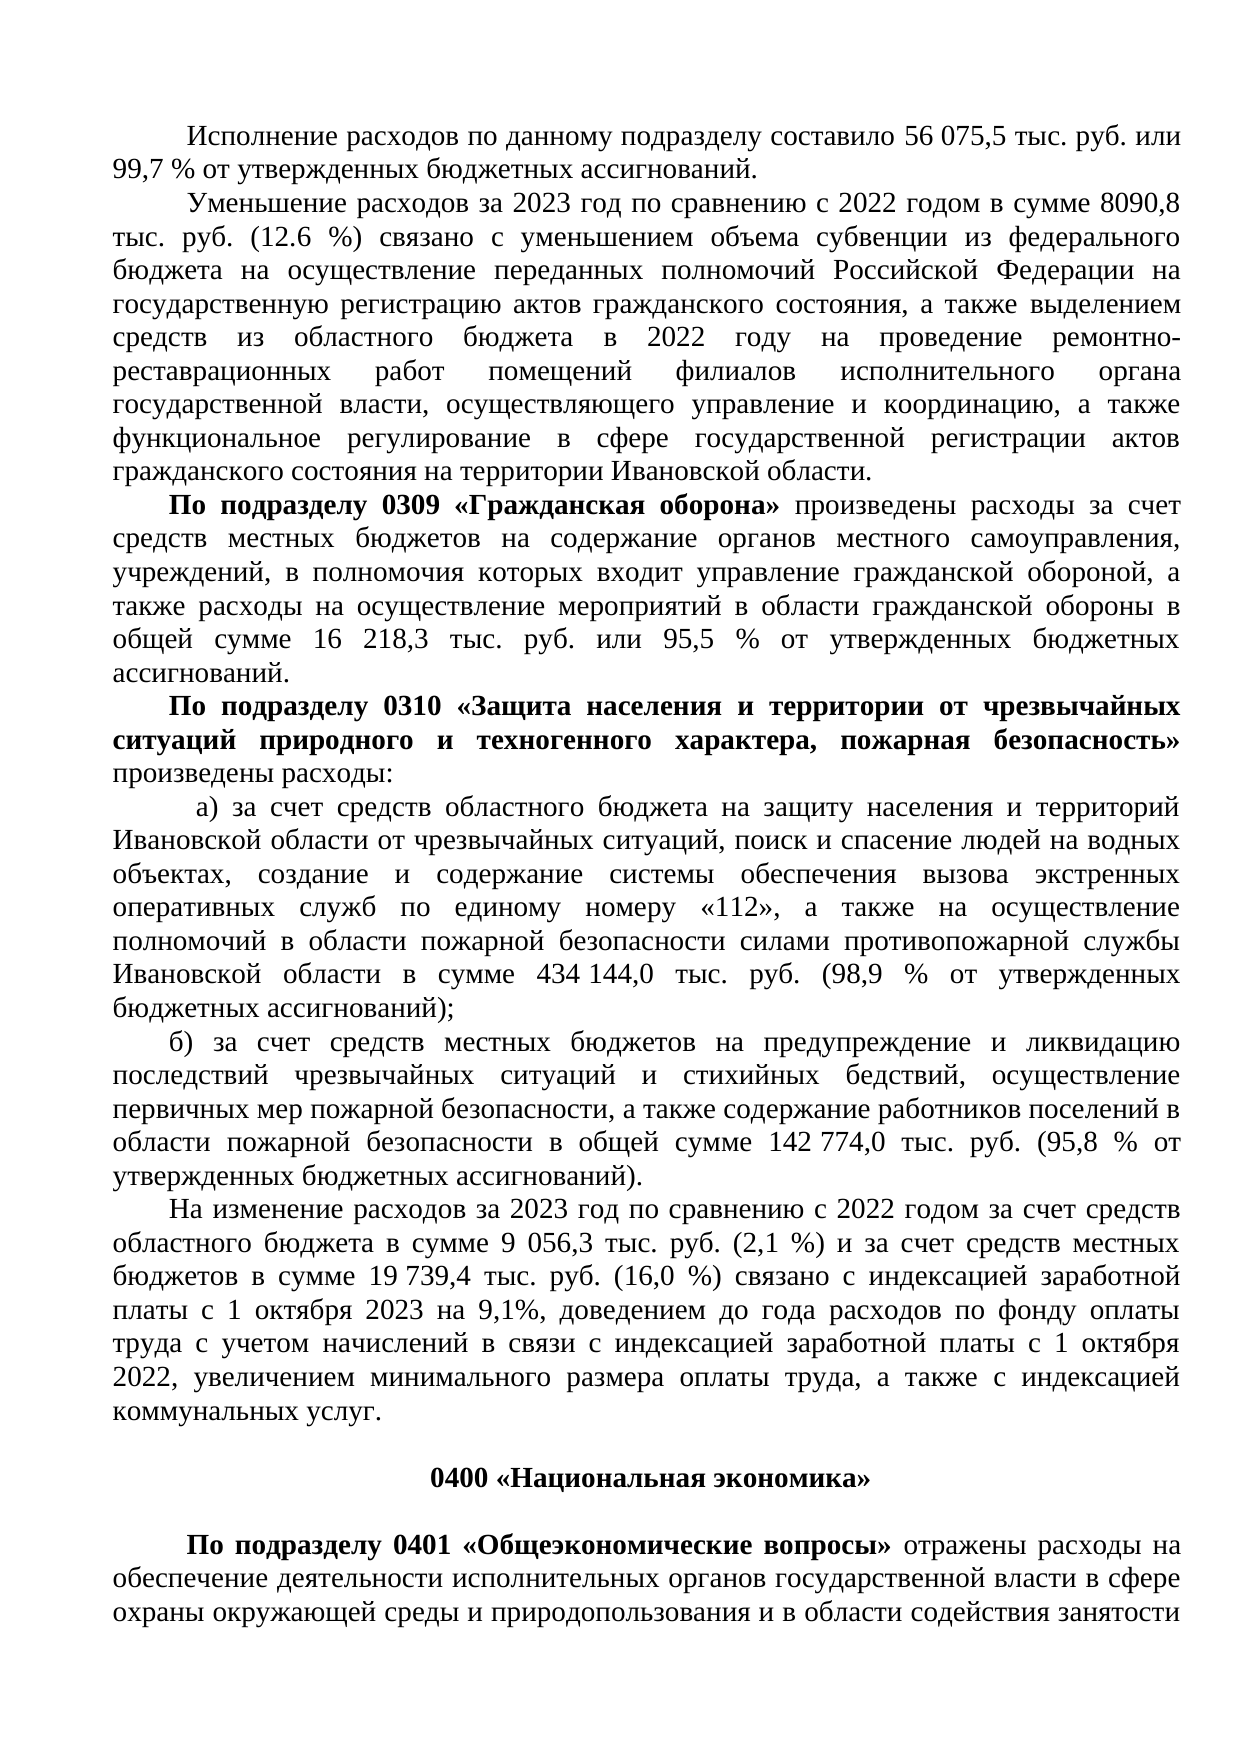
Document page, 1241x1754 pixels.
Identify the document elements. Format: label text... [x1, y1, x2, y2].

text 0400 «Национальная экономика» [112, 1460, 1181, 1493]
text Уменьшение расходов за 2023 год по сравнению с 2022 годом в сумме 8090,8 тыс. руб. (12.6 %) связано с уменьшением объема субвенции из федерального бюджета на осуществление переданных полномочий Российской Федерации на государственную регистрацию актов гражданского состояния, а также выделением средств из областного бюджета в 2022 году на проведение ремонтно-реставрационных работ помещений филиалов исполнительного органа государственной власти, осуществляющего управление и координацию, а также функциональное регулирование в сфере государственной регистрации актов гражданского состояния на территории Ивановской области. [112, 185, 1181, 487]
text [112, 1527, 1181, 1627]
text По подразделу 0309 «Гражданская оборона» произведены расходы за счет средств местных бюджетов на содержание органов местного самоуправления, учреждений, в полномочия которых входит управление гражданской обороной, а также расходы на осуществление мероприятий в области гражданской обороны в общей сумме 16 218,3 тыс. руб. или 95,5 % от утвержденных бюджетных ассигнований. [112, 487, 1181, 688]
text б) за счет средств местных бюджетов на предупреждение и ликвидацию последствий чрезвычайных ситуаций и стихийных бедствий, осуществление первичных мер пожарной безопасности, а также содержание работников поселений в области пожарной безопасности в общей сумме 142 774,0 тыс. руб. (95,8 % от утвержденных бюджетных ассигнований). [112, 1024, 1181, 1191]
text Исполнение расходов по данному подразделу составило 56 075,5 тыс. руб. или 99,7 % от утвержденных бюджетных ассигнований. [112, 118, 1181, 185]
text На изменение расходов за 2023 год по сравнению с 2022 годом за счет средств областного бюджета в сумме 9 056,3 тыс. руб. (2,1 %) и за счет средств местных бюджетов в сумме 19 739,4 тыс. руб. (16,0 %) связано с индексацией заработной платы с 1 октября 2023 на 9,1%, доведением до года расходов по фонду оплаты труда с учетом начислений в связи с индексацией заработной платы с 1 октября 2022, увеличением минимального размера оплаты труда, а также с индексацией коммунальных услуг. [112, 1191, 1181, 1426]
text а) за счет средств областного бюджета на защиту населения и территорий Ивановской области от чрезвычайных ситуаций, поиск и спасение людей на водных объектах, создание и содержание системы обеспечения вызова экстренных оперативных служб по единому номеру «112», а также на осуществление полномочий в области пожарной безопасности силами противопожарной службы Ивановской области в сумме 434 144,0 тыс. руб. (98,9 % от утвержденных бюджетных ассигнований); [112, 789, 1181, 1024]
text По подразделу 0310 «Защита населения и территории от чрезвычайных ситуаций природного и техногенного характера, пожарная безопасность» произведены расходы: [112, 688, 1181, 789]
